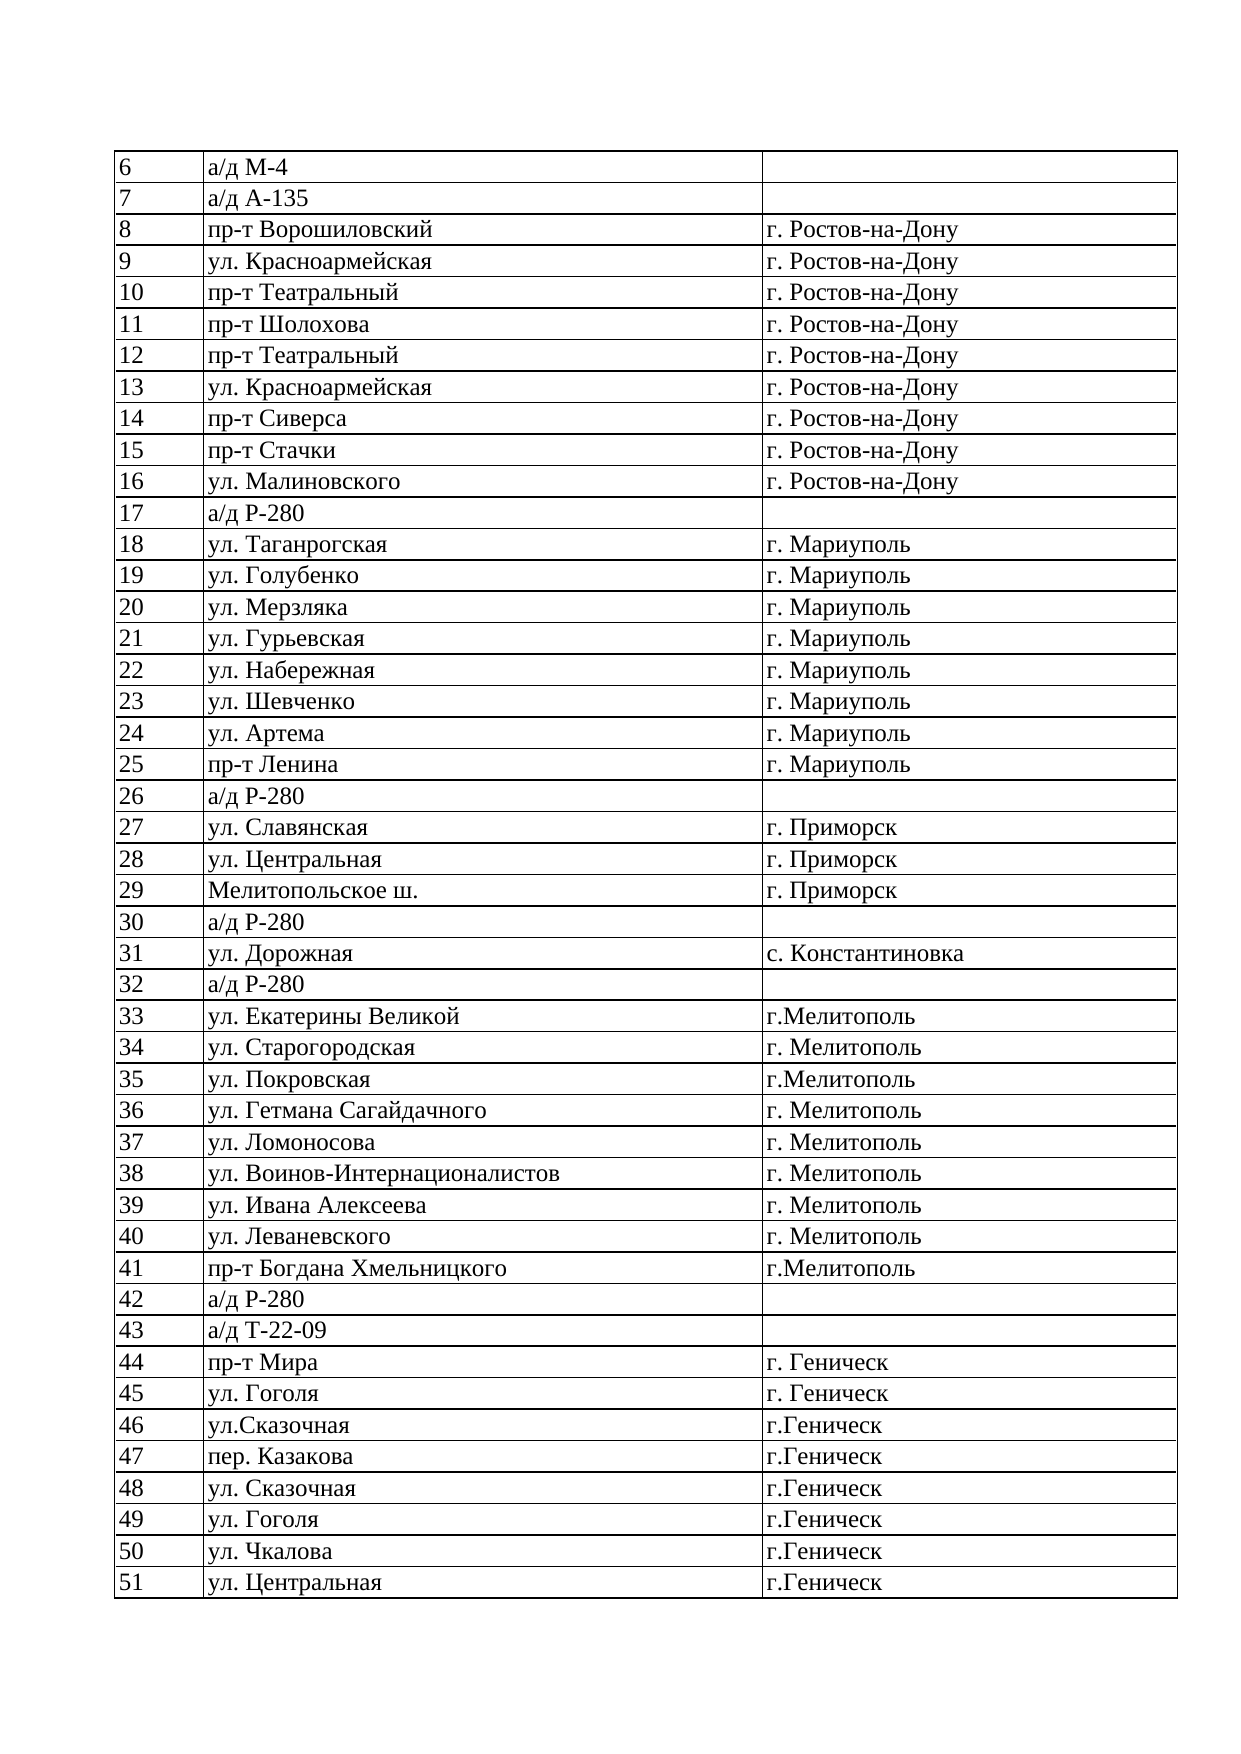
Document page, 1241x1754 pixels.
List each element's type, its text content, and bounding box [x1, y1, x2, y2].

table_cell 32 [115, 969, 203, 999]
table_cell ул. Гурьевская [204, 623, 762, 653]
table_cell а/д Р-280 [204, 907, 762, 936]
table_cell г. Мелитополь [763, 1125, 1177, 1157]
table_cell 21 [115, 623, 203, 653]
table_cell г. Мелитополь [763, 1188, 1177, 1219]
table_cell г. Ростов-на-Дону [763, 370, 1177, 402]
table_cell 41 [115, 1252, 203, 1282]
table_cell ул. Артема [204, 718, 762, 748]
table_cell с. Константиновка [763, 936, 1177, 968]
table_cell 47 [115, 1441, 203, 1471]
table_cell [763, 152, 1177, 181]
table_cell г.Мелитополь [763, 1062, 1177, 1094]
table_cell г. Приморск [763, 874, 1177, 905]
table_cell г. Мариуполь [763, 528, 1177, 559]
table_cell г. Ростов-на-Дону [763, 276, 1177, 307]
table_cell ул. Гетмана Сагайдачного [204, 1095, 762, 1125]
table_cell г.Геническ [763, 1503, 1177, 1534]
table_cell ул. Леваневского [204, 1221, 762, 1251]
table_cell пер. Казакова [204, 1441, 762, 1471]
table_cell г. Мариуполь [763, 622, 1177, 653]
table_cell 42 [115, 1284, 203, 1314]
table_cell пр-т Сиверса [204, 403, 762, 433]
table_cell г. Мелитополь [763, 1031, 1177, 1062]
table_cell Мелитопольское ш. [204, 875, 762, 905]
table_cell 10 [115, 277, 203, 307]
table_cell 33 [115, 1000, 203, 1031]
table_cell ул. Гоголя [204, 1378, 762, 1408]
table_cell 11 [115, 308, 203, 339]
table_cell ул. Таганрогская [204, 529, 762, 559]
table_cell г.Геническ [763, 1408, 1177, 1440]
table_cell а/д М-4 [204, 152, 762, 181]
table_cell пр-т Богдана Хмельницкого [204, 1253, 762, 1282]
table_cell 50 [115, 1535, 203, 1566]
table_cell 35 [115, 1063, 203, 1094]
table_cell а/д Р-280 [204, 781, 762, 811]
table_cell а/д Р-280 [204, 1284, 762, 1314]
table_cell 19 [115, 560, 203, 590]
table_cell ул. Голубенко [204, 561, 762, 590]
table_cell 8 [115, 214, 203, 244]
table_cell г.Мелитополь [763, 1251, 1177, 1282]
table_cell г. Ростов-на-Дону [763, 307, 1177, 339]
table_cell г. Ростов-на-Дону [763, 213, 1177, 244]
table_cell 13 [115, 371, 203, 402]
table_cell 17 [115, 497, 203, 527]
table_cell 45 [115, 1378, 203, 1408]
table_cell 14 [115, 403, 203, 433]
table_cell пр-т Ворошиловский [204, 215, 762, 244]
table_cell ул. Мерзляка [204, 592, 762, 622]
table_cell ул. Славянская [204, 812, 762, 842]
table_cell 48 [115, 1472, 203, 1503]
table_cell 23 [115, 686, 203, 716]
table_cell г. Приморск [763, 811, 1177, 842]
table_cell 34 [115, 1032, 203, 1062]
table_cell [763, 779, 1177, 811]
table_cell [763, 181, 1177, 213]
table_cell ул. Ломоносова [204, 1127, 762, 1157]
table_cell ул.Сказочная [204, 1410, 762, 1440]
table_cell г. Мелитополь [763, 1220, 1177, 1251]
table_cell г.Мелитополь [763, 999, 1177, 1031]
table_cell пр-т Ленина [204, 749, 762, 779]
table_cell г. Ростов-на-Дону [763, 402, 1177, 433]
table_cell пр-т Мира [204, 1347, 762, 1377]
table_cell г.Геническ [763, 1440, 1177, 1471]
table_cell г.Геническ [763, 1534, 1177, 1566]
table_cell 7 [115, 183, 203, 213]
table_cell 18 [115, 529, 203, 559]
table_cell 9 [115, 245, 203, 276]
table_cell 43 [115, 1315, 203, 1345]
table_cell г.Геническ [763, 1471, 1177, 1503]
table_cell 51 [115, 1567, 203, 1597]
table_cell г. Ростов-на-Дону [763, 339, 1177, 370]
table_cell а/д Т-22-09 [204, 1316, 762, 1345]
table_cell г.Геническ [763, 1566, 1177, 1597]
table_cell ул. Центральная [204, 844, 762, 873]
table_cell 22 [115, 654, 203, 685]
table_cell 37 [115, 1126, 203, 1157]
table_cell 38 [115, 1158, 203, 1188]
table_cell пр-т Театральный [204, 340, 762, 370]
table_cell [763, 496, 1177, 527]
table_cell 26 [115, 780, 203, 811]
table_cell ул. Малиновского [204, 466, 762, 496]
table_cell 30 [115, 906, 203, 936]
table_cell а/д А-135 [204, 183, 762, 213]
table_cell 15 [115, 434, 203, 464]
table_cell г. Приморск [763, 842, 1177, 873]
table_cell пр-т Театральный [204, 277, 762, 307]
table_cell 29 [115, 875, 203, 905]
table_cell г. Ростов-на-Дону [763, 433, 1177, 464]
table_cell 36 [115, 1095, 203, 1125]
table_cell [763, 968, 1177, 999]
table_cell 6 [115, 152, 203, 181]
table_cell 24 [115, 717, 203, 748]
table_cell а/д Р-280 [204, 970, 762, 999]
table_cell ул. Дорожная [204, 938, 762, 968]
table_cell г. Геническ [763, 1345, 1177, 1377]
table_cell г. Мелитополь [763, 1094, 1177, 1125]
table_cell 40 [115, 1221, 203, 1251]
table_cell 44 [115, 1346, 203, 1377]
table_cell г. Мариуполь [763, 590, 1177, 622]
table_cell 46 [115, 1409, 203, 1440]
table_cell г. Мариуполь [763, 716, 1177, 748]
table_cell г. Мелитополь [763, 1157, 1177, 1188]
table_cell ул. Гоголя [204, 1504, 762, 1534]
table_cell 49 [115, 1504, 203, 1534]
table_cell пр-т Стачки [204, 435, 762, 464]
table_cell 16 [115, 466, 203, 496]
table_cell г. Мариуполь [763, 748, 1177, 779]
table_cell 20 [115, 591, 203, 622]
table_cell ул. Старогородская [204, 1032, 762, 1062]
table_cell ул. Покровская [204, 1064, 762, 1094]
table_cell ул. Ивана Алексеева [204, 1190, 762, 1219]
table_cell а/д Р-280 [204, 498, 762, 527]
table_cell пр-т Шолохова [204, 309, 762, 339]
table_cell ул. Набережная [204, 655, 762, 685]
table_cell г. Мариуполь [763, 559, 1177, 590]
table_cell г. Ростов-на-Дону [763, 244, 1177, 276]
table_cell ул. Екатерины Великой [204, 1001, 762, 1031]
table_cell 12 [115, 340, 203, 370]
table_cell ул. Красноармейская [204, 246, 762, 276]
table_cell 27 [115, 812, 203, 842]
table_cell [763, 905, 1177, 936]
table_cell ул. Воинов-Интернационалистов [204, 1158, 762, 1188]
table_cell [763, 1283, 1177, 1314]
table_cell г. Мариуполь [763, 685, 1177, 716]
table_cell ул. Сказочная [204, 1473, 762, 1503]
table_cell г. Геническ [763, 1377, 1177, 1408]
table_cell ул. Красноармейская [204, 372, 762, 402]
table_cell ул. Центральная [204, 1567, 762, 1597]
table_cell г. Ростов-на-Дону [763, 465, 1177, 496]
table_cell 25 [115, 749, 203, 779]
table_cell 39 [115, 1189, 203, 1219]
table_cell г. Мариуполь [763, 653, 1177, 685]
table_cell ул. Шевченко [204, 686, 762, 716]
table_cell 28 [115, 843, 203, 873]
table_cell 31 [115, 938, 203, 968]
table_cell [763, 1314, 1177, 1345]
table_cell ул. Чкалова [204, 1536, 762, 1566]
